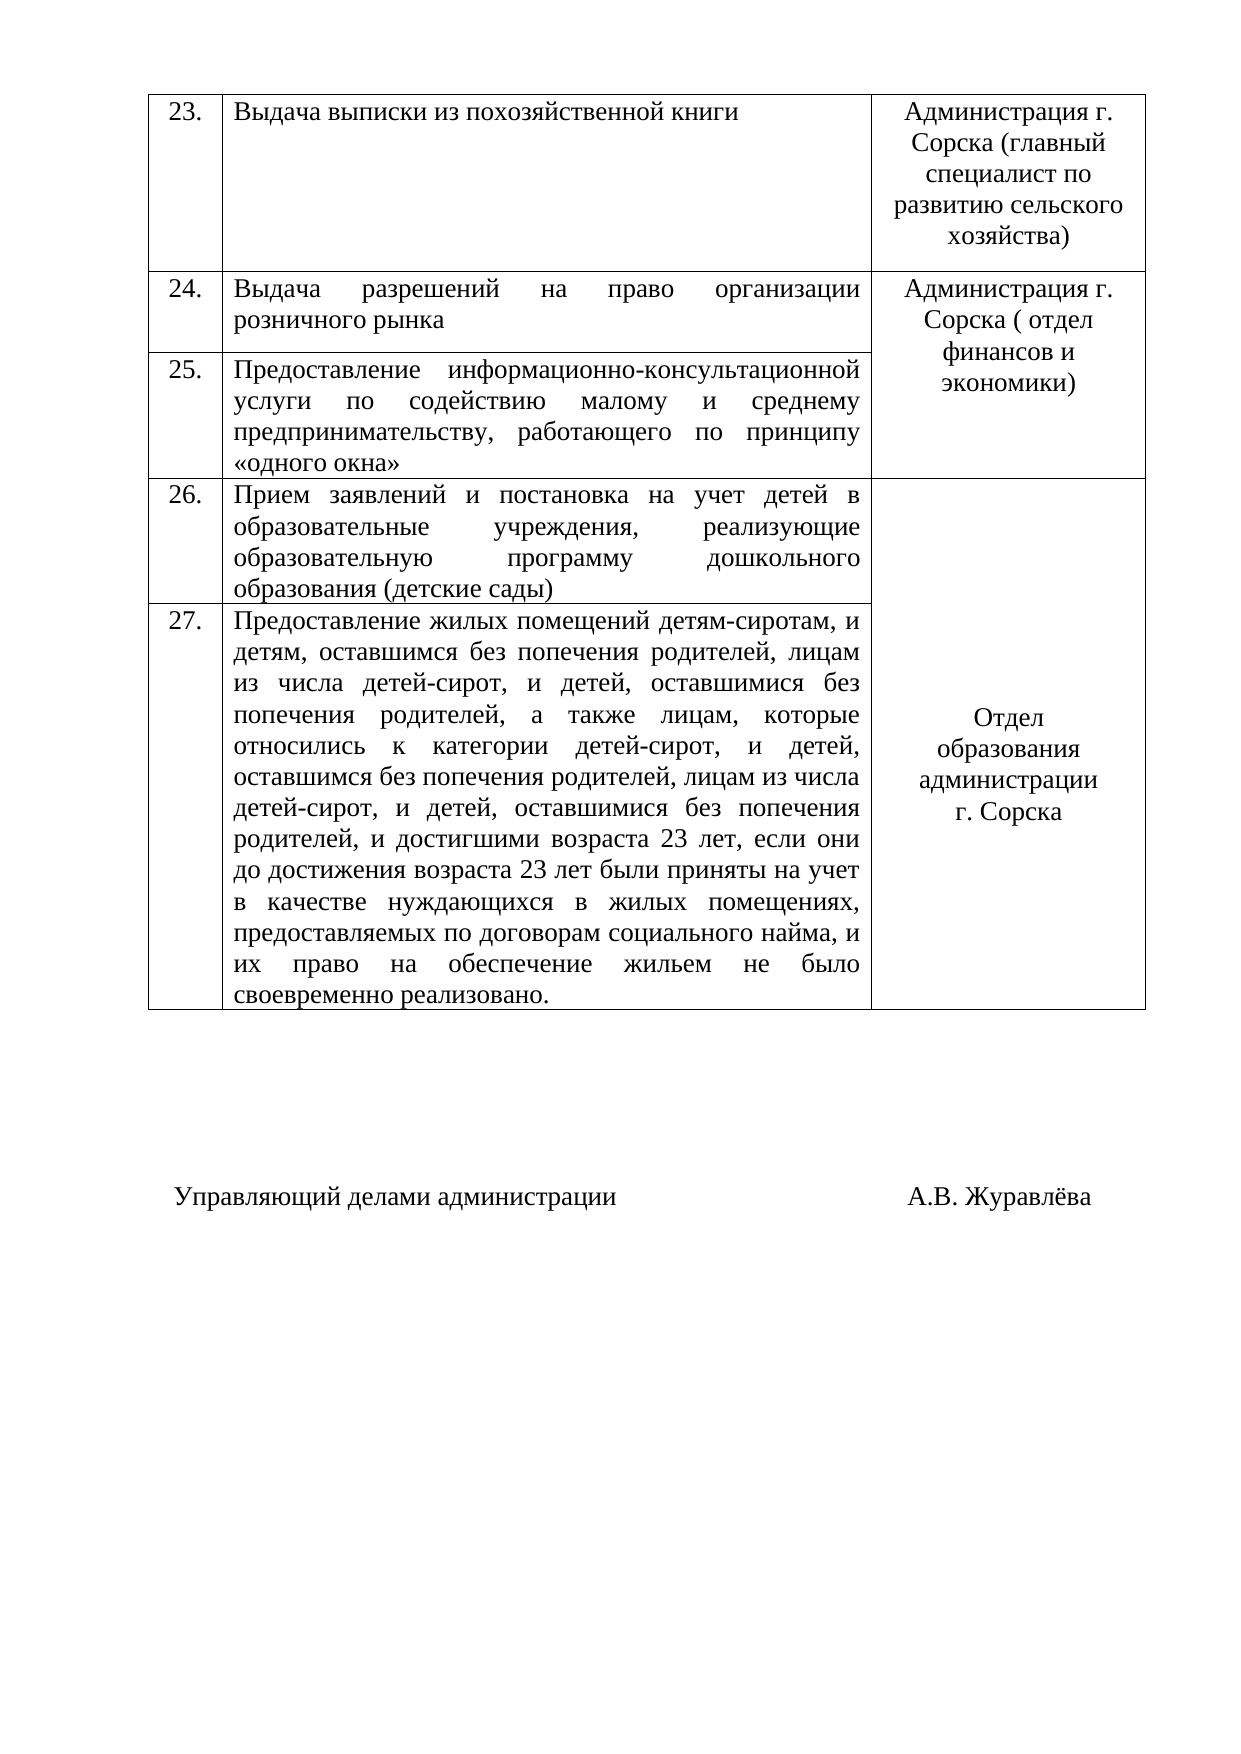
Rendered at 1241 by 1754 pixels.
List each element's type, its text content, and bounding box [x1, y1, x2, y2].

table_cell 23. [149, 95, 222, 271]
table_cell 24. [149, 272, 222, 352]
text Управляющий делами администрации А.В. Журавлёва [159, 1180, 1152, 1211]
table_cell Предоставление жилых помещений детям-сиротам, и детям, оставшимся без попечения родителей, лицам из числа детей-сирот, и детей, оставшимися без попечения родителей, а также лицам, которые относились к категории детей-сирот, и детей, оставшимся без попечения родителей, лицам из числа детей-сирот, и детей, оставшимися без попечения родителей, и достигшими возраста 23 лет, если они до достижения возраста 23 лет были приняты на учет в качестве нуждающихся в жилых помещениях, предоставляемых по договорам социального найма, и их право на обеспечение жильем не было своевременно реализовано. [223, 604, 871, 1009]
table_cell 27. [149, 604, 222, 1009]
table_cell 26. [149, 479, 222, 603]
table_cell Администрация г. Сорска ( отдел финансов и экономики) [872, 272, 1145, 478]
table_cell Выдача разрешений на право организации розничного рынка [223, 272, 871, 352]
table_cell Предоставление информационно-консультационной услуги по содействию малому и среднему предпринимательству, работающего по принципу «одного окна» [223, 353, 871, 478]
table_cell Прием заявлений и постановка на учет детей в образовательные учреждения, реализующие образовательную программу дошкольного образования (детские сады) [223, 479, 871, 603]
table_cell Администрация г. Сорска (главный специалист по развитию сельского хозяйства) [872, 95, 1145, 271]
table_cell 25. [149, 353, 222, 478]
table_cell Выдача выписки из похозяйственной книги [223, 95, 871, 271]
table_cell Отдел образования администрации г. Сорска [872, 479, 1145, 1009]
